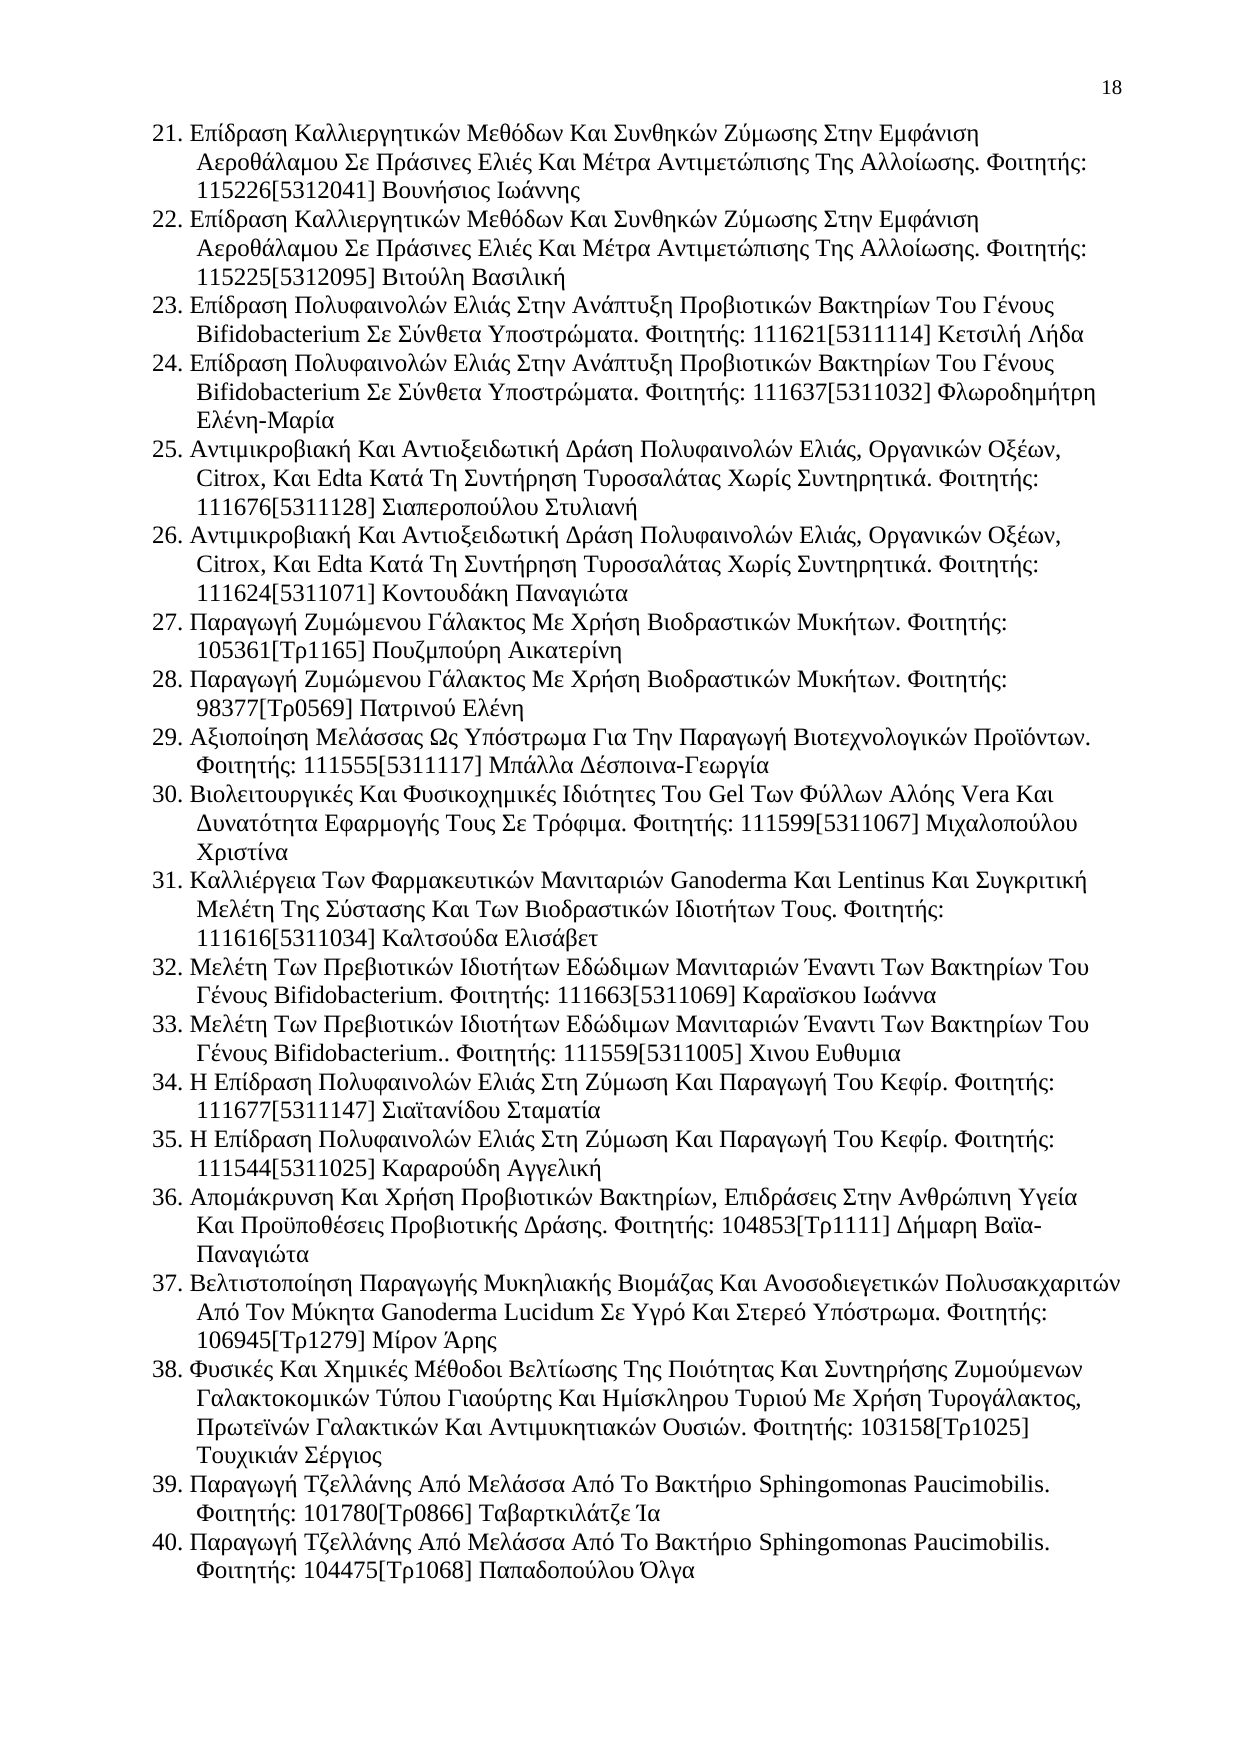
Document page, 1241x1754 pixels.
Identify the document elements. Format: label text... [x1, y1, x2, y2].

text 39. Παραγωγή Τζελλάνης Από Μελάσσα Από Το Βακτήριο Sphingomonas Paucimobilis. Φοιτητής: 101780[Τρ0866] Ταβαρτκιλάτζε Ία [152, 1469, 1122, 1527]
text 27. Παραγωγή Ζυμώμενου Γάλακτος Με Χρήση Βιοδραστικών Μυκήτων. Φοιτητής: 105361[Τρ1165] Πουζμπούρη Αικατερίνη [152, 607, 1122, 664]
text 30. Βιολειτουργικές Και Φυσικοχημικές Ιδιότητες Του Gel Των Φύλλων Αλόης Vera Και Δυνατότητα Εφαρμογής Τους Σε Τρόφιμα. Φοιτητής: 111599[5311067] Μιχαλοπούλου Χριστίνα [152, 779, 1122, 866]
text 22. Επίδραση Καλλιεργητικών Μεθόδων Και Συνθηκών Ζύμωσης Στην Εμφάνιση Αεροθάλαμου Σε Πράσινες Ελιές Και Μέτρα Αντιμετώπισης Της Αλλοίωσης. Φοιτητής: 115225[5312095] Βιτούλη Βασιλική [152, 204, 1122, 291]
text 26. Αντιμικροβιακή Και Αντιοξειδωτική Δράση Πολυφαινολών Ελιάς, Οργανικών Οξέων, Citrox, Και Edta Κατά Τη Συντήρηση Τυροσαλάτας Χωρίς Συντηρητικά. Φοιτητής: 111624[5311071] Κοντουδάκη Παναγιώτα [152, 521, 1122, 607]
text 24. Επίδραση Πολυφαινολών Ελιάς Στην Ανάπτυξη Προβιοτικών Βακτηρίων Του Γένους Bifidobacterium Σε Σύνθετα Υποστρώματα. Φοιτητής: 111637[5311032] Φλωροδημήτρη Ελένη-Μαρία [152, 348, 1122, 434]
text 33. Μελέτη Των Πρεβιοτικών Ιδιοτήτων Εδώδιμων Μανιταριών Έναντι Των Βακτηρίων Του Γένους Bifidobacterium.. Φοιτητής: 111559[5311005] Χινου Ευθυμια [152, 1009, 1122, 1067]
text 29. Αξιοποίηση Μελάσσας Ως Υπόστρωμα Για Την Παραγωγή Βιοτεχνολογικών Προϊόντων. Φοιτητής: 111555[5311117] Μπάλλα Δέσποινα-Γεωργία [152, 722, 1122, 779]
text 32. Μελέτη Των Πρεβιοτικών Ιδιοτήτων Εδώδιμων Μανιταριών Έναντι Των Βακτηρίων Του Γένους Bifidobacterium. Φοιτητής: 111663[5311069] Καραϊσκου Ιωάννα [152, 952, 1122, 1009]
text 25. Αντιμικροβιακή Και Αντιοξειδωτική Δράση Πολυφαινολών Ελιάς, Οργανικών Οξέων, Citrox, Και Edta Κατά Τη Συντήρηση Τυροσαλάτας Χωρίς Συντηρητικά. Φοιτητής: 111676[5311128] Σιαπεροπούλου Στυλιανή [152, 434, 1122, 521]
text 36. Απομάκρυνση Και Χρήση Προβιοτικών Βακτηρίων, Επιδράσεις Στην Ανθρώπινη Υγεία Και Προϋποθέσεις Προβιοτικής Δράσης. Φοιτητής: 104853[Τρ1111] Δήμαρη Βαϊα-Παναγιώτα [152, 1182, 1122, 1268]
text 38. Φυσικές Και Χημικές Μέθοδοι Βελτίωσης Της Ποιότητας Και Συντηρήσης Ζυμούμενων Γαλακτοκομικών Τύπου Γιαούρτης Και Ημίσκληρου Τυριού Με Χρήση Τυρογάλακτος, Πρωτεϊνών Γαλακτικών Και Αντιμυκητιακών Ουσιών. Φοιτητής: 103158[Τρ1025] Τουχικιάν Σέργιος [152, 1354, 1122, 1469]
text 21. Επίδραση Καλλιεργητικών Μεθόδων Και Συνθηκών Ζύμωσης Στην Εμφάνιση Αεροθάλαμου Σε Πράσινες Ελιές Και Μέτρα Αντιμετώπισης Της Αλλοίωσης. Φοιτητής: 115226[5312041] Βουνήσιος Ιωάννης [152, 118, 1122, 204]
text 37. Βελτιστοποίηση Παραγωγής Μυκηλιακής Βιομάζας Και Ανοσοδιεγετικών Πολυσακχαριτών Από Τον Μύκητα Ganoderma Lucidum Σε Υγρό Και Στερεό Υπόστρωμα. Φοιτητής: 106945[Τρ1279] Μίρον Άρης [152, 1268, 1122, 1354]
text 28. Παραγωγή Ζυμώμενου Γάλακτος Με Χρήση Βιοδραστικών Μυκήτων. Φοιτητής: 98377[Τρ0569] Πατρινού Ελένη [152, 664, 1122, 722]
text 34. Η Επίδραση Πολυφαινολών Ελιάς Στη Ζύμωση Και Παραγωγή Του Κεφίρ. Φοιτητής: 111677[5311147] Σιαϊτανίδου Σταματία [152, 1067, 1122, 1124]
text 40. Παραγωγή Τζελλάνης Από Μελάσσα Από Το Βακτήριο Sphingomonas Paucimobilis. Φοιτητής: 104475[Τρ1068] Παπαδοπούλου Όλγα [152, 1527, 1122, 1584]
text 23. Επίδραση Πολυφαινολών Ελιάς Στην Ανάπτυξη Προβιοτικών Βακτηρίων Του Γένους Bifidobacterium Σε Σύνθετα Υποστρώματα. Φοιτητής: 111621[5311114] Κετσιλή Λήδα [152, 291, 1122, 348]
text 35. Η Επίδραση Πολυφαινολών Ελιάς Στη Ζύμωση Και Παραγωγή Του Κεφίρ. Φοιτητής: 111544[5311025] Καραρούδη Αγγελική [152, 1124, 1122, 1182]
text 31. Καλλιέργεια Των Φαρμακευτικών Μανιταριών Ganoderma Και Lentinus Και Συγκριτική Μελέτη Της Σύστασης Και Των Βιοδραστικών Ιδιοτήτων Τους. Φοιτητής: 111616[5311034] Καλτσούδα Ελισάβετ [152, 866, 1122, 952]
